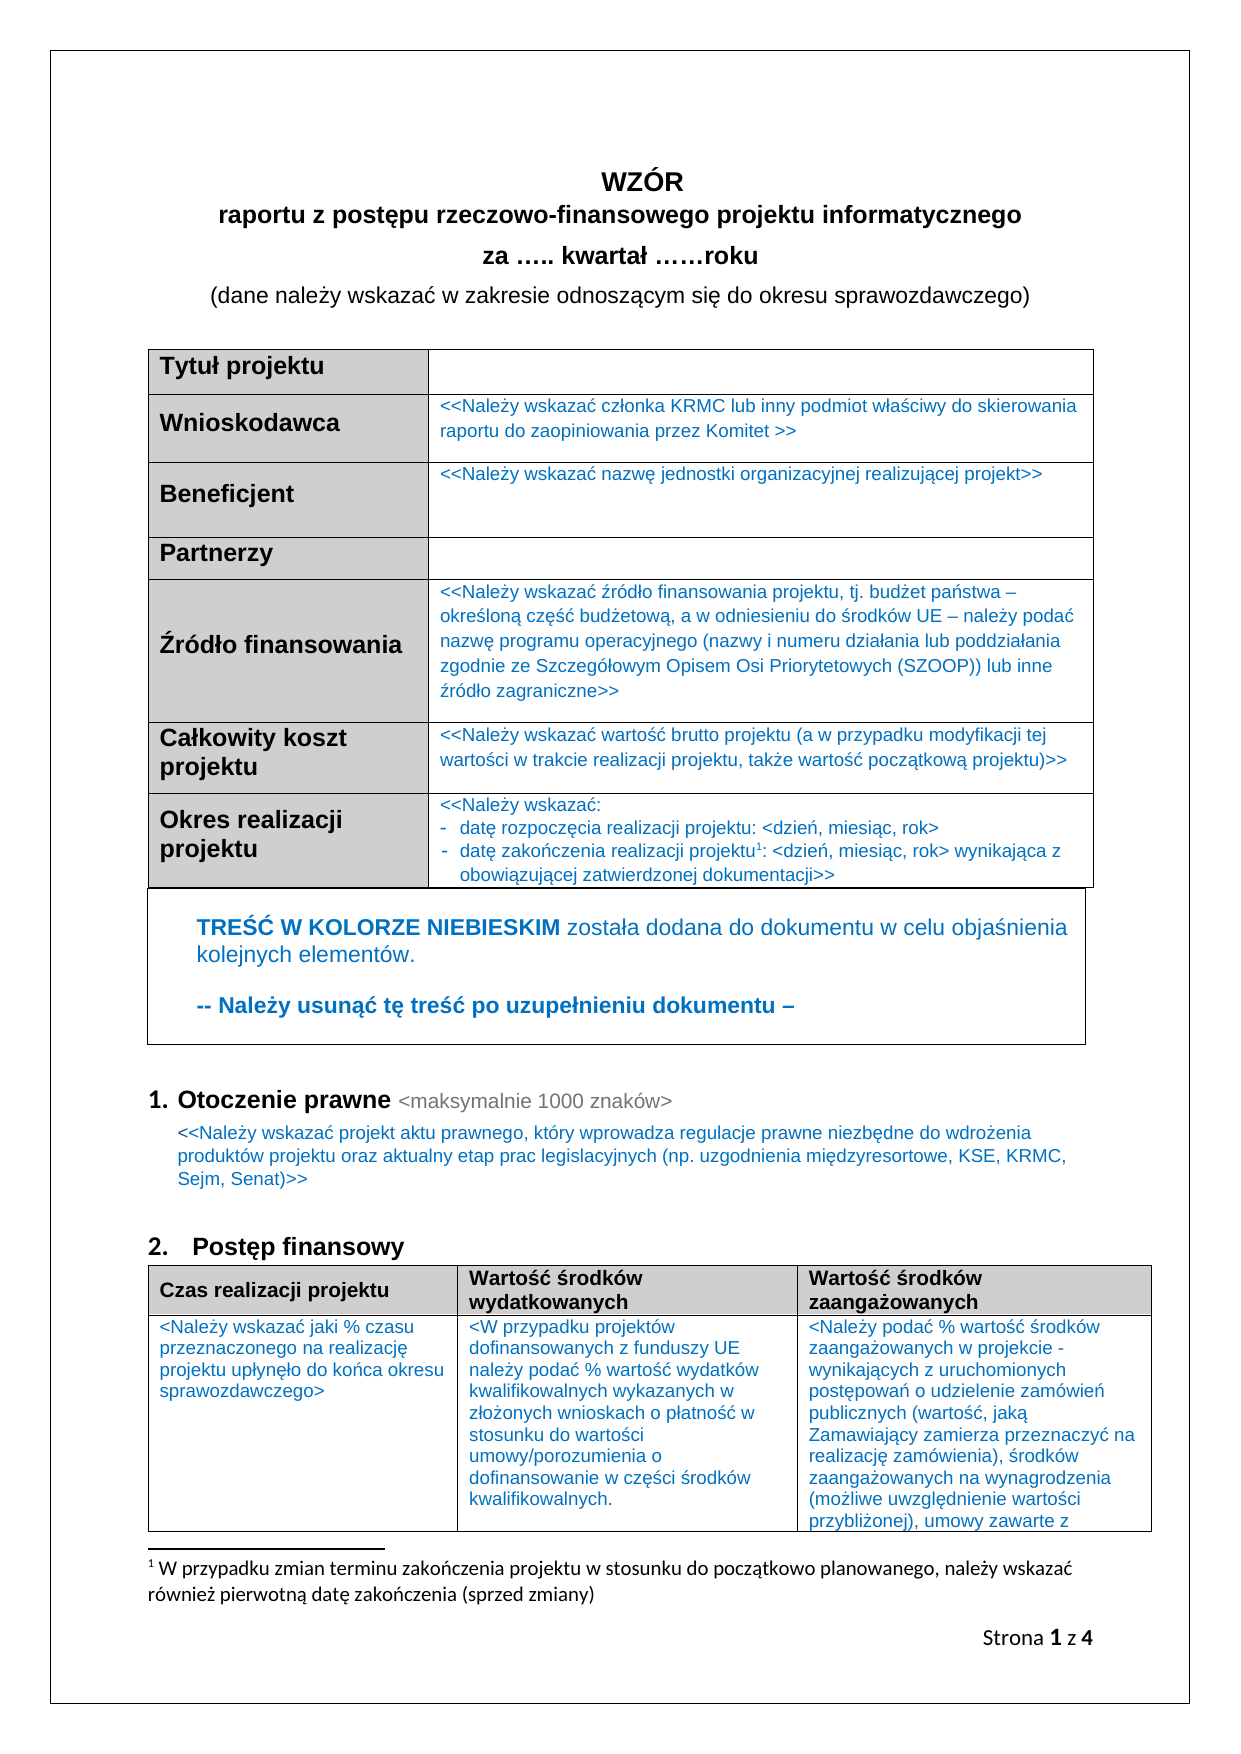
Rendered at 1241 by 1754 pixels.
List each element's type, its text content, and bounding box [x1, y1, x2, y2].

table_cell Wnioskodawca [149, 395, 428, 462]
table_header [429, 350, 1093, 394]
table_cell Okres realizacji projektu [149, 794, 428, 887]
table_cell Źródło finansowania [149, 580, 428, 722]
table_cell [429, 538, 1093, 579]
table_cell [798, 1316, 1151, 1531]
table_header TREŚĆ W KOLORZE NIEBIESKIM została dodana do dokumentu w celu objaśnienia kolejnych elementów. -- Należy usunąć tę treść po uzupełnieniu dokumentu – [148, 889, 1085, 1043]
table_cell <<Należy wskazać członka KRMC lub inny podmiot właściwy do skierowania raportu do zaopiniowania przez Komitet >> [429, 395, 1093, 462]
subtitle raportu z postępu rzeczowo-finansowego projektu informatycznego [148, 200, 1093, 229]
table_cell Beneficjent [149, 463, 428, 537]
table_cell Partnerzy [149, 538, 428, 579]
table_header Wartość środków wydatkowanych [458, 1266, 797, 1314]
subtitle za ….. kwartał ……roku [148, 241, 1093, 270]
table_cell <<Należy wskazać: datę rozpoczęcia realizacji projektu: <dzień, miesiąc, rok> datę zakończenia realizacji projektu: <dzień, miesiąc, rok> wynikająca z obowiązującej zatwierdzonej dokumentacji>> [429, 794, 1093, 887]
text WZÓR [148, 166, 1093, 197]
table_cell <<Należy wskazać wartość brutto projektu (a w przypadku modyfikacji tej wartości w trakcie realizacji projektu, także wartość początkową projektu)>> [429, 723, 1093, 793]
subtitle Postęp finansowy [148, 1229, 1093, 1262]
table_cell Całkowity koszt projektu [149, 723, 428, 793]
subtitle <<Należy wskazać projekt aktu prawnego, który wprowadza regulacje prawne niezbędne do wdrożenia produktów projektu oraz aktualny etap prac legislacyjnych (np. uzgodnienia międzyresortowe, KSE, KRMC, Sejm, Senat)>> [148, 1122, 1093, 1190]
table_header Wartość środków zaangażowanych [798, 1266, 1151, 1314]
text (dane należy wskazać w zakresie odnoszącym się do okresu sprawozdawczego) [148, 282, 1093, 309]
subtitle Otoczenie prawne <maksymalnie 1000 znaków> [148, 1082, 1063, 1115]
table_cell <<Należy wskazać źródło finansowania projektu, tj. budżet państwa – określoną część budżetową, a w odniesieniu do środków UE – należy podać nazwę programu operacyjnego (nazwy i numeru działania lub poddziałania zgodnie ze Szczegółowym Opisem Osi Priorytetowych (SZOOP)) lub inne źródło zagraniczne>> [429, 580, 1093, 722]
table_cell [458, 1316, 797, 1531]
table_header Tytuł projektu [149, 350, 428, 394]
table_header Czas realizacji projektu [149, 1266, 457, 1314]
table_cell <<Należy wskazać nazwę jednostki organizacyjnej realizującej projekt>> [429, 463, 1093, 537]
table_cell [149, 1316, 457, 1531]
